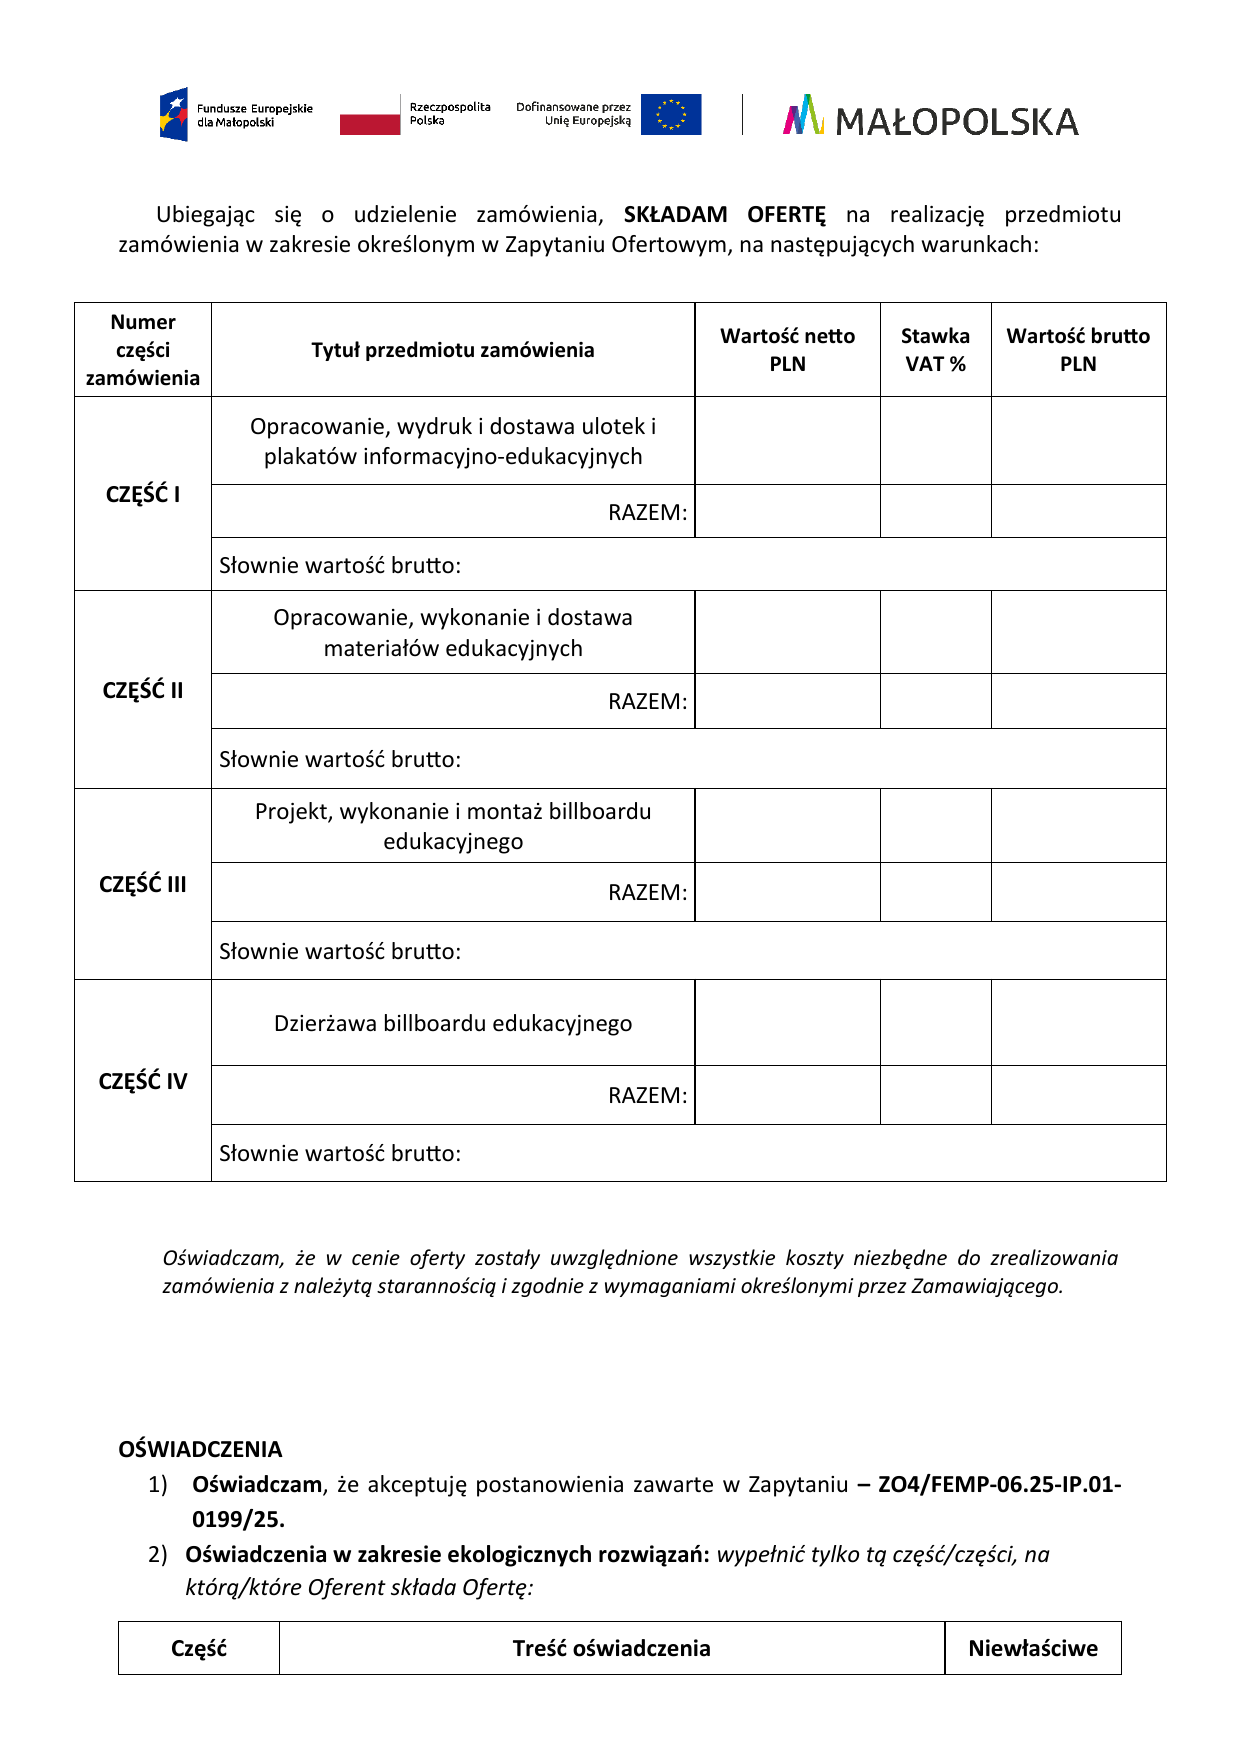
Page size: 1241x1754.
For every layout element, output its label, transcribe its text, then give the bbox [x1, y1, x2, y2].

table_cell Słownie wartość brutto: [212, 538, 1166, 590]
table_cell Dzierżawa billboardu edukacyjnego [212, 980, 694, 1065]
table_cell RAZEM: [212, 863, 694, 921]
table_cell RAZEM: [212, 1066, 694, 1123]
table_cell [696, 789, 880, 862]
table_cell [696, 1066, 880, 1123]
table_cell [992, 591, 1166, 672]
table_cell CZĘŚĆ III [75, 789, 211, 978]
table_cell [696, 591, 880, 672]
table_cell [881, 789, 991, 862]
table_header Tytuł przedmiotu zamówienia [212, 303, 694, 396]
table_cell RAZEM: [212, 485, 694, 537]
table_cell [992, 1066, 1166, 1123]
table_cell [992, 789, 1166, 862]
table_header Numer części zamówienia [75, 303, 211, 396]
table_cell [992, 674, 1166, 728]
table_cell Słownie wartość brutto: [212, 922, 1166, 978]
list Oświadczam, że akceptuję postanowienia zawarte w Zapytaniu – ZO4/FEMP-06.25-IP.01-0199/25. [148, 1468, 1122, 1533]
text Ubiegając się o udzielenie zamówienia, SKŁADAM OFERTĘ na realizację przedmiotu zamówienia w zakresie określonym w Zapytaniu Ofertowym, na następujących warunkach: [118, 198, 1122, 259]
table_cell [696, 485, 880, 537]
table_header Część zamówienia [119, 1622, 279, 1674]
table_cell CZĘŚĆ IV [75, 980, 211, 1181]
table_cell [881, 980, 991, 1065]
table_header Treść oświadczenia [280, 1622, 944, 1674]
table_cell CZĘŚĆ I [75, 397, 211, 590]
table_cell [992, 485, 1166, 537]
text Oświadczam, że w cenie oferty zostały uwzględnione wszystkie koszty niezbędne do zrealizowania zamówienia z należytą starannością i zgodnie z wymaganiami określonymi przez Zamawiającego. [162, 1243, 1122, 1299]
table_cell [992, 397, 1166, 484]
table_cell [696, 980, 880, 1065]
text OŚWIADCZENIA [118, 1433, 1122, 1463]
table_header Wartość netto PLN [696, 303, 880, 396]
list Oświadczenia w zakresie ekologicznych rozwiązań: wypełnić tylko tą część/części, na którą/które Oferent składa Ofertę: [148, 1538, 1122, 1601]
table_cell CZĘŚĆ II [75, 591, 211, 788]
table_cell [881, 397, 991, 484]
table_cell [696, 397, 880, 484]
table_cell [881, 674, 991, 728]
table_cell [881, 591, 991, 672]
table_header Niewłaściwe skreślić [946, 1622, 1121, 1674]
table_cell [881, 863, 991, 921]
table_header Wartość brutto PLN [992, 303, 1166, 396]
table_cell RAZEM: [212, 674, 694, 728]
table_cell Opracowanie, wykonanie i dostawa materiałów edukacyjnych [212, 591, 694, 672]
table_cell [881, 485, 991, 537]
table_cell Słownie wartość brutto: [212, 1125, 1166, 1181]
table_cell Projekt, wykonanie i montaż billboardu edukacyjnego [212, 789, 694, 862]
table_cell [992, 863, 1166, 921]
table_cell [696, 674, 880, 728]
table_cell Opracowanie, wydruk i dostawa ulotek i plakatów informacyjno-edukacyjnych [212, 397, 694, 484]
table_header Stawka VAT % [881, 303, 991, 396]
table_cell Słownie wartość brutto: [212, 729, 1166, 788]
table_cell [881, 1066, 991, 1123]
table_cell [696, 863, 880, 921]
picture [147, 73, 1093, 155]
table_cell [992, 980, 1166, 1065]
